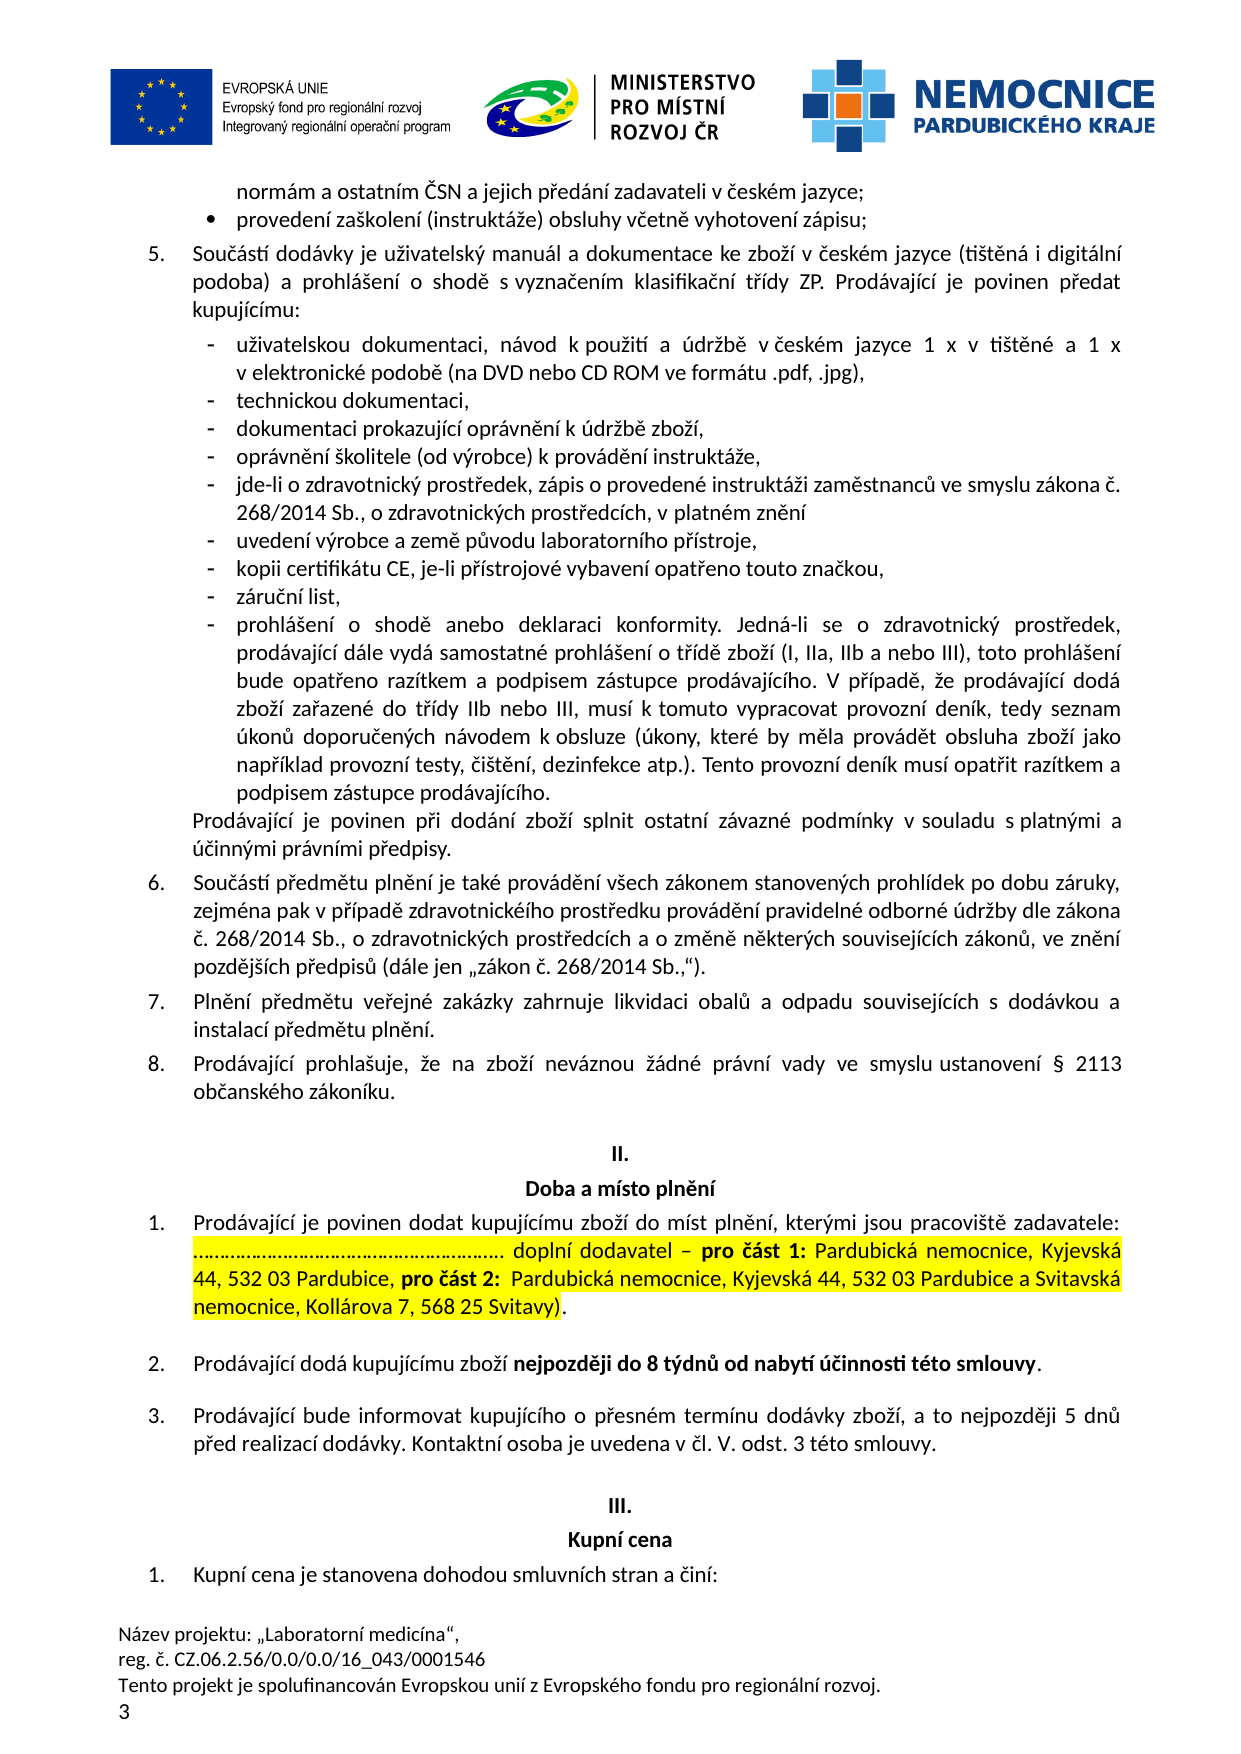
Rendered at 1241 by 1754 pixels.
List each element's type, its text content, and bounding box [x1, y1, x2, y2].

text II. [118, 1139, 1122, 1167]
list provedení zaškolení (instruktáže) obsluhy včetně vyhotovení zápisu; [207, 205, 1122, 233]
text III. [118, 1491, 1122, 1519]
picture [88, 43, 777, 170]
list prohlášení o shodě anebo deklaraci konformity. Jedná-li se o zdravotnický prostředek, prodávající dále vydá samostatné prohlášení o třídě zboží (I, IIa, IIb a nebo III), toto prohlášení bude opatřeno razítkem a podpisem zástupce prodávajícího. V případě, že prodávající dodá zboží zařazené do třídy IIb nebo III, musí k tomuto vypracovat provozní deník, tedy seznam úkonů doporučených návodem k obsluze (úkony, které by měla provádět obsluha zboží jako například provozní testy, čištění, dezinfekce atp.). Tento provozní deník musí opatřit razítkem a podpisem zástupce prodávajícího. [207, 610, 1122, 806]
text 5. Součástí dodávky je uživatelský manuál a dokumentace ke zboží v českém jazyce (tištěná i digitální podoba) a prohlášení o shodě s vyznačením klasifikační třídy ZP. Prodávající je povinen předat kupujícímu: [148, 239, 1122, 323]
list oprávnění školitele (od výrobce) k provádění instruktáže, [207, 442, 1122, 470]
text Prodávající je povinen při dodání zboží splnit ostatní závazné podmínky v souladu s platnými a účinnými právními předpisy. [192, 806, 1122, 862]
list Prodávající dodá kupujícímu zboží nejpozději do 8 týdnů od nabytí účinnosti této smlouvy. [148, 1349, 1122, 1377]
list Součástí předmětu plnění je také provádění všech zákonem stanovených prohlídek po dobu záruky, zejména pak v případě zdravotnickéího prostředku provádění pravidelné odborné údržby dle zákona č. 268/2014 Sb., o zdravotnických prostředcích a o změně některých souvisejících zákonů, ve znění pozdějších předpisů (dále jen „zákon č. 268/2014 Sb.,“). [148, 868, 1122, 981]
list Plnění předmětu veřejné zakázky zahrnuje likvidaci obalů a odpadu souvisejících s dodávkou a instalací předmětu plnění. [148, 987, 1122, 1043]
picture [801, 58, 1155, 153]
list jde-li o zdravotnický prostředek, zápis o provedené instruktáži zaměstnanců ve smyslu zákona č. 268/2014 Sb., o zdravotnických prostředcích, v platném znění [207, 470, 1122, 526]
text Doba a místo plnění [118, 1174, 1122, 1202]
text Kupní cena [118, 1525, 1122, 1553]
list dokumentaci prokazující oprávnění k údržbě zboží, [207, 414, 1122, 442]
list Prodávající je povinen dodat kupujícímu zboží do míst plnění, kterými jsou pracoviště zadavatele: ………………………………………………….. doplní dodavatel – pro část 1: Pardubická nemocnice, Kyjevská 44, 532 03 Pardubice, pro část 2: Pardubická nemocnice, Kyjevská 44, 532 03 Pardubice a Svitavská nemocnice, Kollárova 7, 568 25 Svitavy). [148, 1208, 1122, 1320]
list technickou dokumentaci, [207, 386, 1122, 414]
list kopii certifikátu CE, je-li přístrojové vybavení opatřeno touto značkou, [207, 554, 1122, 582]
list Prodávající prohlašuje, že na zboží neváznou žádné právní vady ve smyslu ustanovení § 2113 občanského zákoníku. [148, 1049, 1122, 1105]
list záruční list, [207, 582, 1122, 610]
list uživatelskou dokumentaci, návod k použití a údržbě v českém jazyce 1 x v tištěné a 1 x v elektronické podobě (na DVD nebo CD ROM ve formátu .pdf, .jpg), [207, 330, 1122, 386]
list Kupní cena je stanovena dohodou smluvních stran a činí: [148, 1560, 1122, 1588]
list uvedení výrobce a země původu laboratorního přístroje, [207, 526, 1122, 554]
list Prodávající bude informovat kupujícího o přesném termínu dodávky zboží, a to nejpozději 5 dnů před realizací dodávky. Kontaktní osoba je uvedena v čl. V. odst. 3 této smlouvy. [148, 1401, 1122, 1457]
